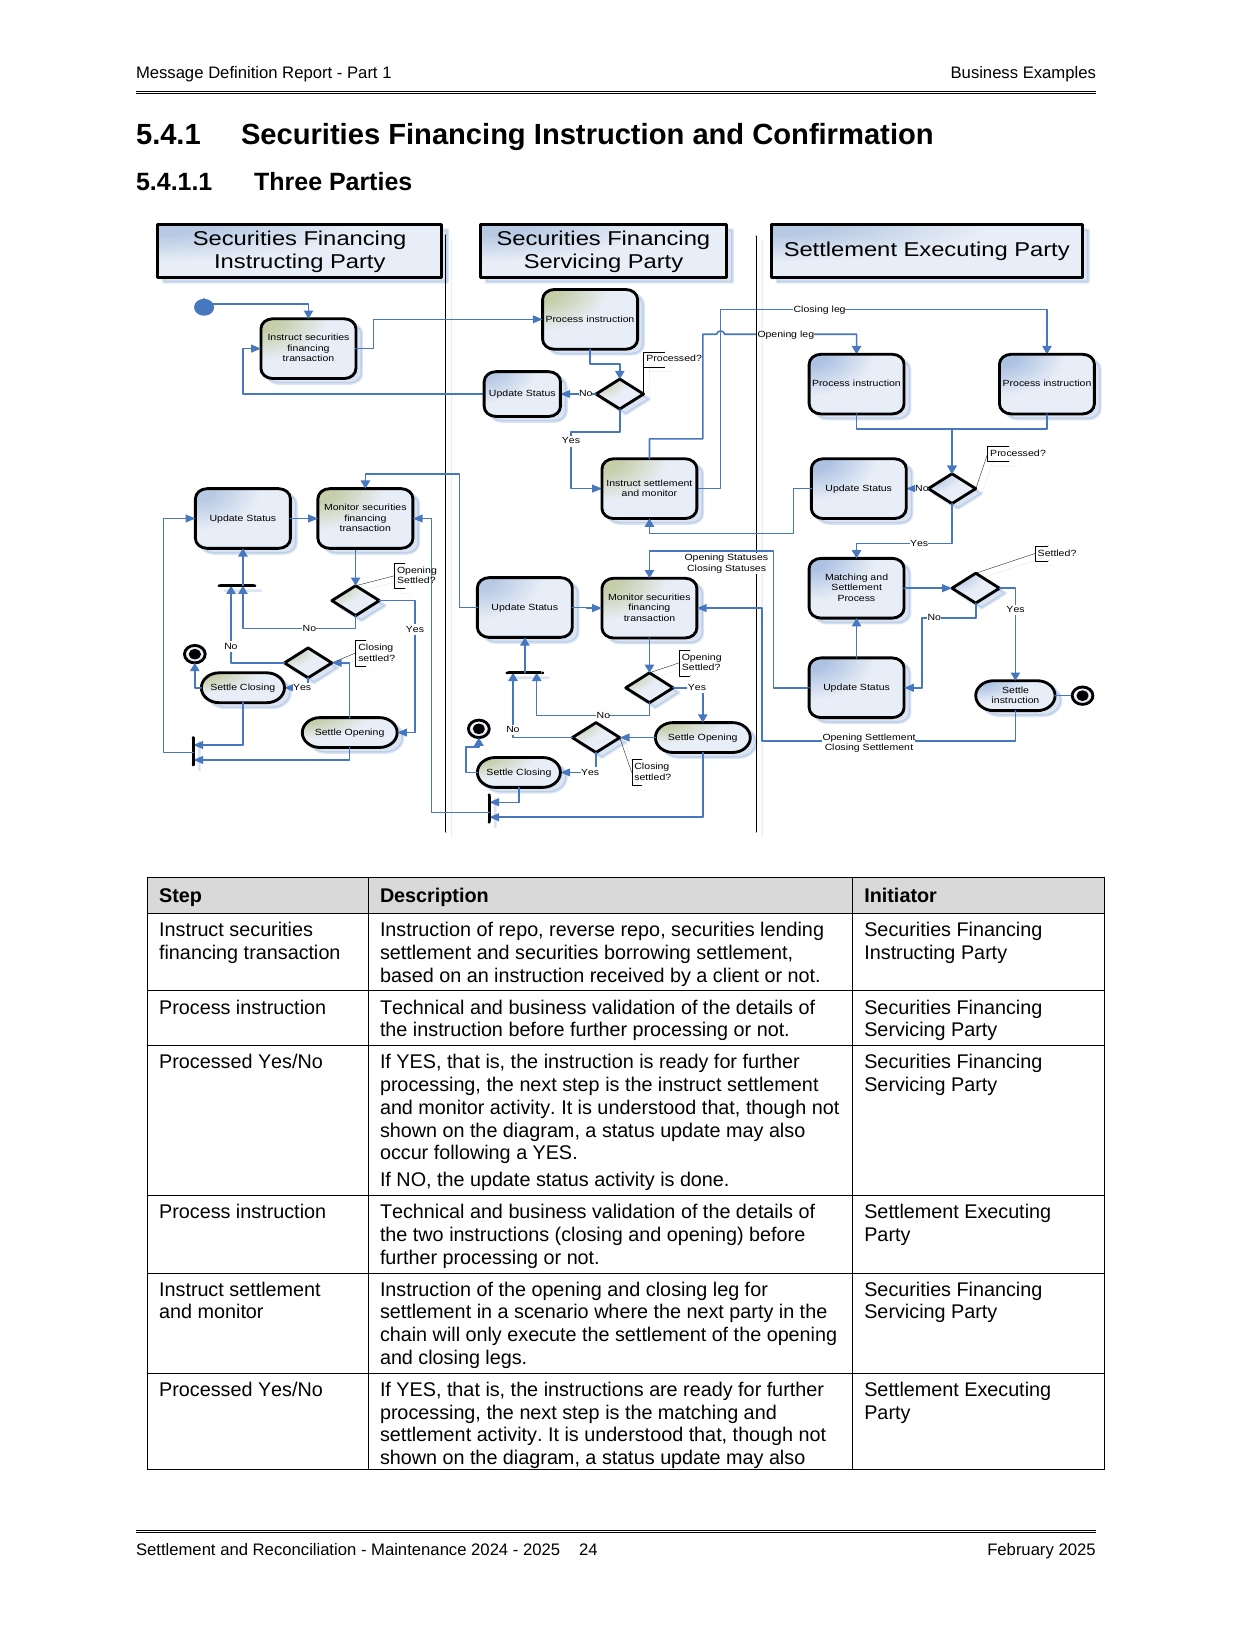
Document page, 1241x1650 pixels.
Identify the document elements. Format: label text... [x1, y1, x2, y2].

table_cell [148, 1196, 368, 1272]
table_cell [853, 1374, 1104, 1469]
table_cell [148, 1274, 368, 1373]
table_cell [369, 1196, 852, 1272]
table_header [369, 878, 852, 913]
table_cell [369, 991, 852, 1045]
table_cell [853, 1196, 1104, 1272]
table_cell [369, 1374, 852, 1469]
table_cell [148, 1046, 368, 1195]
subtitle Securities Financing Instruction and Confirmation [136, 117, 1104, 151]
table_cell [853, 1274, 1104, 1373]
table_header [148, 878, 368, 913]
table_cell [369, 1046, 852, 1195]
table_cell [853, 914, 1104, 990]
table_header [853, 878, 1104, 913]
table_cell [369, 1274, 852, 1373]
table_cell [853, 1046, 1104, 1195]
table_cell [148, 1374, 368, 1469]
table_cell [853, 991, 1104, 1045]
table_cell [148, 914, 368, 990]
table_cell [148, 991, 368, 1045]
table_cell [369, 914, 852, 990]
subtitle Three Parties [136, 167, 1104, 196]
